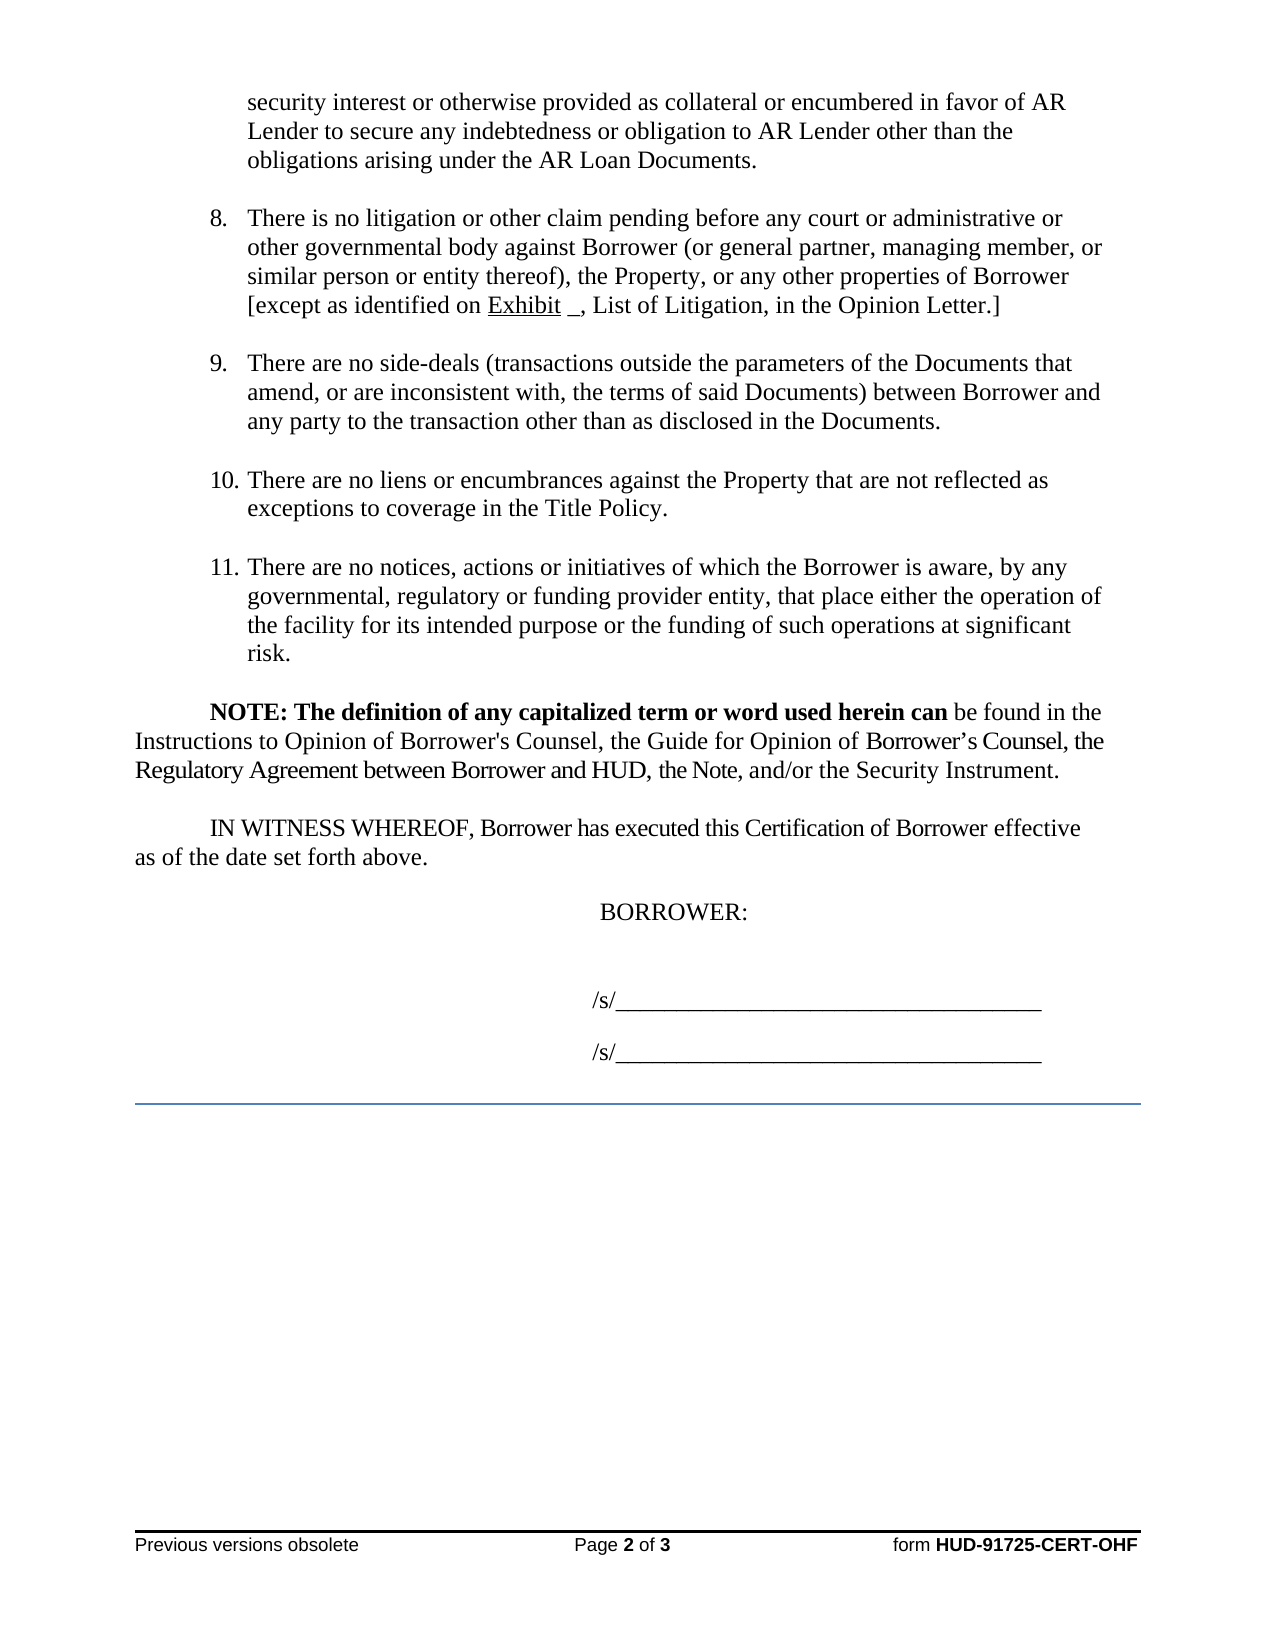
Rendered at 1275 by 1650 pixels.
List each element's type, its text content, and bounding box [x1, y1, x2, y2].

list There are no side-deals (transactions outside the parameters of the Documents that amend, or are inconsistent with, the terms of said Documents) between Borrower and any party to the transaction other than as disclosed in the Documents. [209, 348, 1109, 435]
text BORROWER: [599, 901, 1141, 926]
list There is no litigation or other claim pending before any court or administrative or other governmental body against Borrower (or general partner, managing member, or similar person or entity thereof), the Property, or any other properties of Borrower [except as identified on Exhibit _, List of Litigation, in the Opinion Letter.] [209, 203, 1109, 318]
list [209, 87, 1109, 173]
list There are no notices, actions or initiatives of which the Borrower is aware, by any governmental, regulatory or funding provider entity, that place either the operation of the facility for its intended purpose or the funding of such operations at significant risk. [209, 552, 1109, 667]
text NOTE: The definition of any capitalized term or word used herein can be found in the Instructions to Opinion of Borrower's Counsel, the Guide for Opinion of Borrower’s Counsel, the Regulatory Agreement between Borrower and HUD, the Note, and/or the Security Instrument. [134, 697, 1111, 783]
text IN WITNESS WHEREOF, Borrower has executed this Certification of Borrower effective as of the date set forth above. [134, 813, 1103, 871]
text /s/ [592, 1037, 1141, 1066]
list There are no liens or encumbrances against the Property that are not reflected as exceptions to coverage in the Title Policy. [209, 465, 1109, 522]
text /s/ [592, 986, 1141, 1014]
